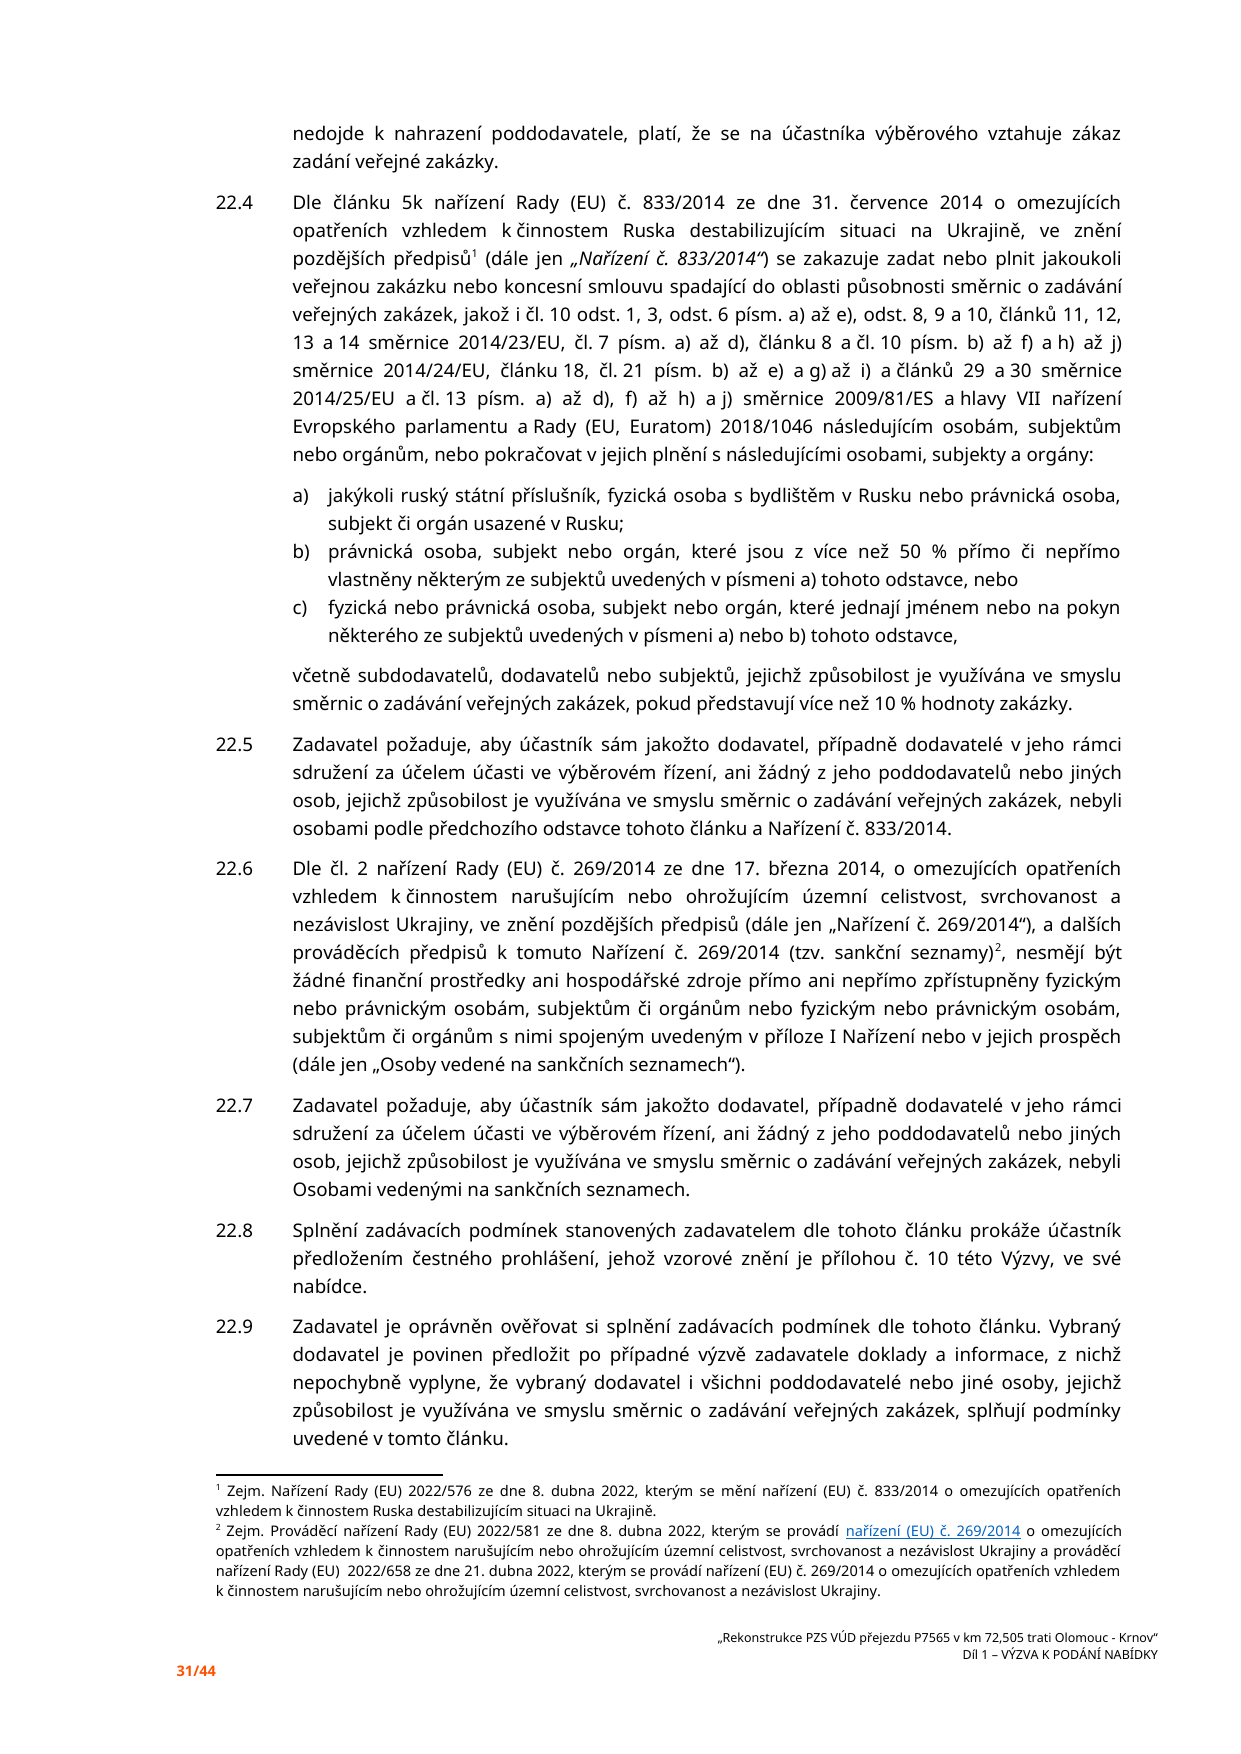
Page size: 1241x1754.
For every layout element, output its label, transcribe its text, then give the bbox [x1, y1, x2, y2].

text Zadavatel je oprávněn ověřovat si splnění zadávacích podmínek dle tohoto článku. Vybraný dodavatel je povinen předložit po případné výzvě zadavatele doklady a informace, z nichž nepochybně vyplyne, že vybraný dodavatel i všichni poddodavatelé nebo jiné osoby, jejichž způsobilost je využívána ve smyslu směrnic o zadávání veřejných zakázek, splňují podmínky uvedené v tomto článku. [216, 1313, 1122, 1451]
list fyzická nebo právnická osoba, subjekt nebo orgán, které jednají jménem nebo na pokyn některého ze subjektů uvedených v písmeni a) nebo b) tohoto odstavce, [292, 594, 1122, 647]
list právnická osoba, subjekt nebo orgán, které jsou z více než 50 % přímo či nepřímo vlastněny některým ze subjektů uvedených v písmeni a) tohoto odstavce, nebo [292, 538, 1122, 591]
list včetně subdodavatelů, dodavatelů nebo subjektů, jejichž způsobilost je využívána ve smyslu směrnic o zadávání veřejných zakázek, pokud představují více než 10 % hodnoty zakázky. [292, 662, 1122, 716]
list jakýkoli ruský státní příslušník, fyzická osoba s bydlištěm v Rusku nebo právnická osoba, subjekt či orgán usazené v Rusku; [292, 482, 1122, 535]
text Zadavatel požaduje, aby účastník sám jakožto dodavatel, případně dodavatelé v jeho rámci sdružení za účelem účasti ve výběrovém řízení, ani žádný z jeho poddodavatelů nebo jiných osob, jejichž způsobilost je využívána ve smyslu směrnic o zadávání veřejných zakázek, nebyli osobami podle předchozího odstavce tohoto článku a Nařízení č. 833/2014. [216, 731, 1122, 841]
text Dle čl. 2 nařízení Rady (EU) č. 269/2014 ze dne 17. března 2014, o omezujících opatřeních vzhledem k činnostem narušujícím nebo ohrožujícím územní celistvost, svrchovanost a nezávislost Ukrajiny, ve znění pozdějších předpisů (dále jen „Nařízení č. 269/2014“), a dalších prováděcích předpisů k tomuto Nařízení č. 269/2014 (tzv. sankční seznamy), nesmějí být žádné finanční prostředky ani hospodářské zdroje přímo ani nepřímo zpřístupněny fyzickým nebo právnickým osobám, subjektům či orgánům nebo fyzickým nebo právnickým osobám, subjektům či orgánům s nimi spojeným uvedeným v příloze I Nařízení nebo v jejich prospěch (dále jen „Osoby vedené na sankčních seznamech“). [216, 856, 1122, 1077]
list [292, 121, 1122, 174]
text Zadavatel požaduje, aby účastník sám jakožto dodavatel, případně dodavatelé v jeho rámci sdružení za účelem účasti ve výběrovém řízení, ani žádný z jeho poddodavatelů nebo jiných osob, jejichž způsobilost je využívána ve smyslu směrnic o zadávání veřejných zakázek, nebyli Osobami vedenými na sankčních seznamech. [216, 1092, 1122, 1202]
text Dle článku 5k nařízení Rady (EU) č. 833/2014 ze dne 31. července 2014 o omezujících opatřeních vzhledem k činnostem Ruska destabilizujícím situaci na Ukrajině, ve znění pozdějších předpisů (dále jen „Nařízení č. 833/2014“) se zakazuje zadat nebo plnit jakoukoli veřejnou zakázku nebo koncesní smlouvu spadající do oblasti působnosti směrnic o zadávání veřejných zakázek, jakož i čl. 10 odst. 1, 3, odst. 6 písm. a) až e), odst. 8, 9 a 10, článků 11, 12, 13 a 14 směrnice 2014/23/EU, čl. 7 písm. a) až d), článku 8 a čl. 10 písm. b) až f) a h) až j) směrnice 2014/24/EU, článku 18, čl. 21 písm. b) až e) a g) až i) a článků 29 a 30 směrnice 2014/25/EU a čl. 13 písm. a) až d), f) až h) a j) směrnice 2009/81/ES a hlavy VII nařízení Evropského parlamentu a Rady (EU, Euratom) 2018/1046 následujícím osobám, subjektům nebo orgánům, nebo pokračovat v jejich plnění s následujícími osobami, subjekty a orgány: [216, 189, 1122, 467]
text Splnění zadávacích podmínek stanovených zadavatelem dle tohoto článku prokáže účastník předložením čestného prohlášení, jehož vzorové znění je přílohou č. 10 této Výzvy, ve své nabídce. [216, 1217, 1122, 1298]
